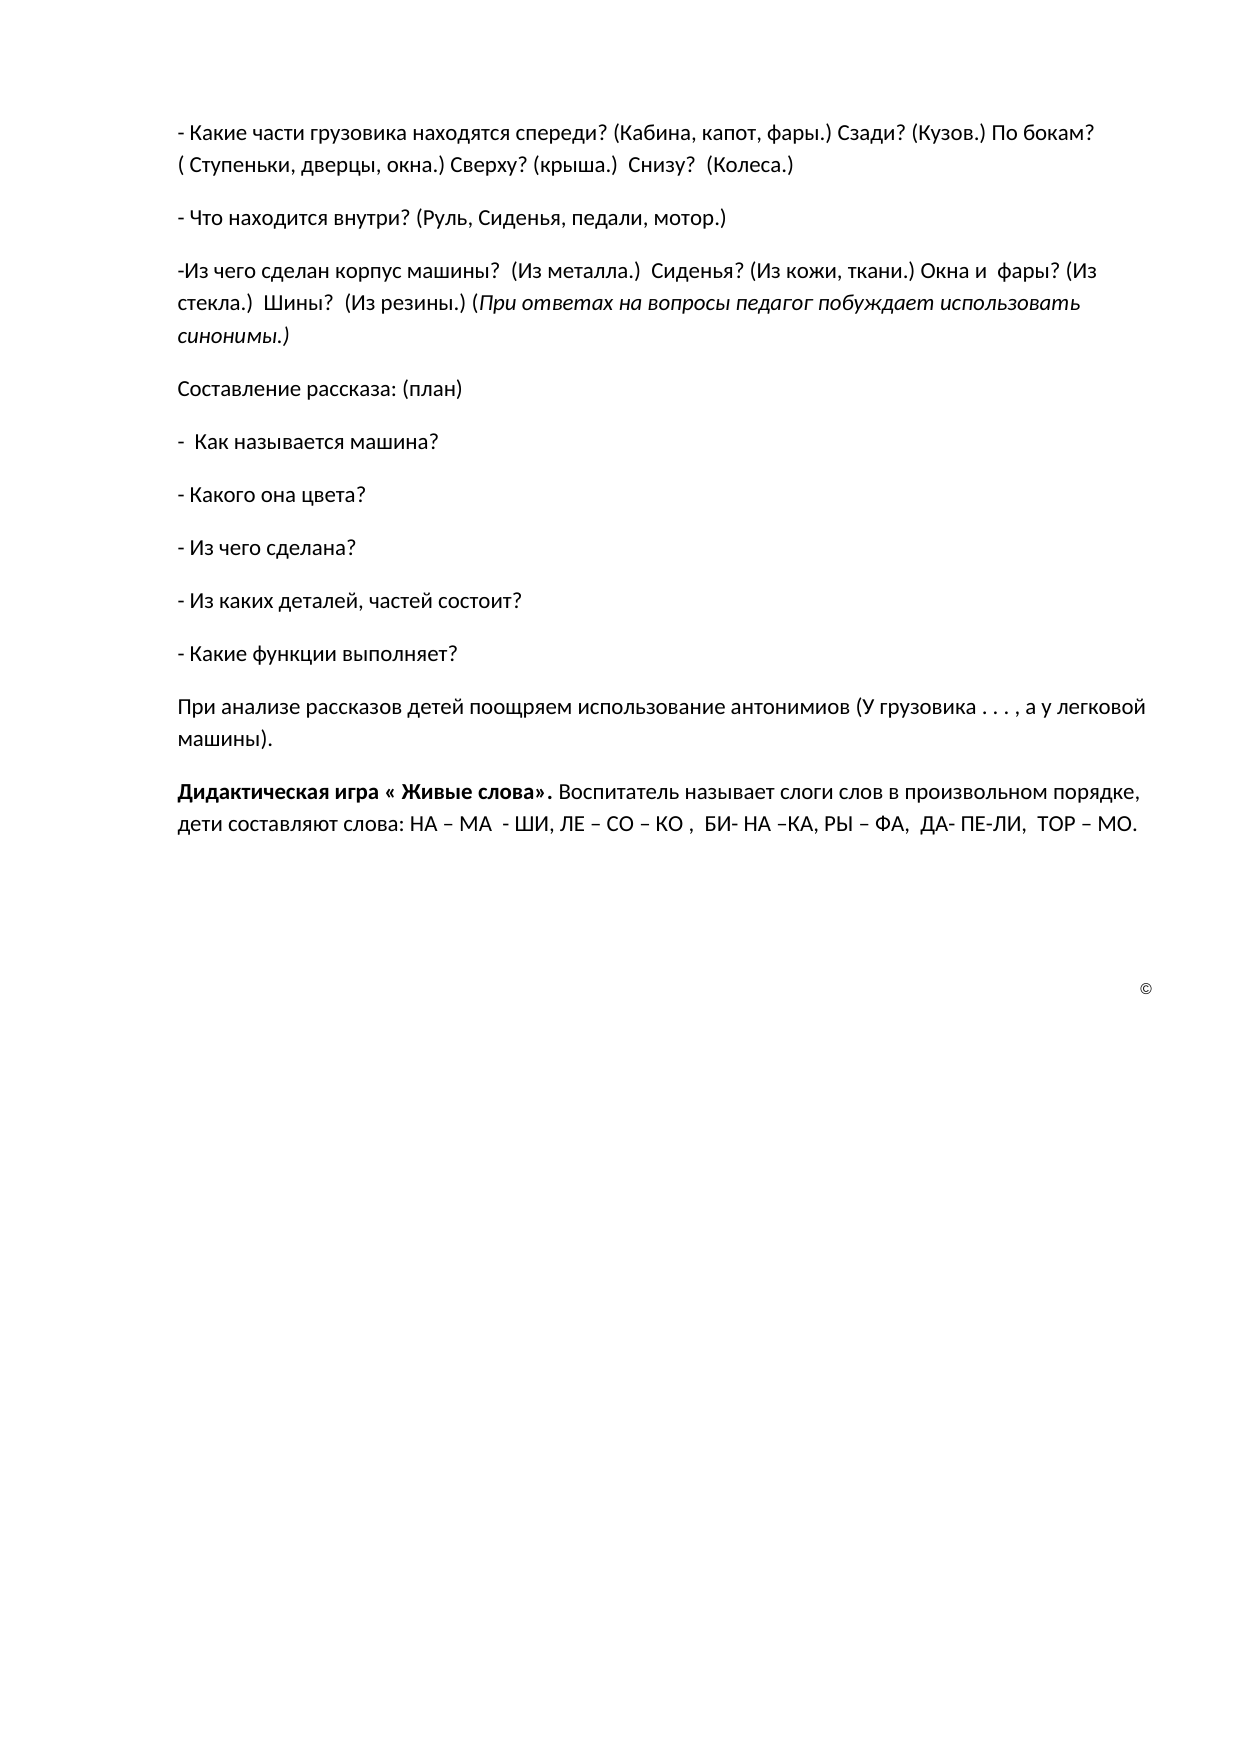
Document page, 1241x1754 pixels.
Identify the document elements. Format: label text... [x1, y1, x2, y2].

text Составление рассказа: (план) [177, 374, 1152, 402]
text Дидактическая игра « Живые слова». Воспитатель называет слоги слов в произвольном порядке, дети составляют слова: НА – МА - ШИ, ЛЕ – СО – КО , БИ- НА –КА, РЫ – ФА, ДА- ПЕ-ЛИ, ТОР – МО. [177, 777, 1152, 837]
text - Какие части грузовика находятся спереди? (Кабина, капот, фары.) Сзади? (Кузов.) По бокам? ( Ступеньки, дверцы, окна.) Сверху? (крыша.) Снизу? (Колеса.) [177, 118, 1152, 178]
text - Как называется машина? [177, 427, 1152, 455]
text - Какие функции выполняет? [177, 639, 1152, 667]
text - Из чего сделана? [177, 533, 1152, 561]
text -Из чего сделан корпус машины? (Из металла.) Сиденья? (Из кожи, ткани.) Окна и фары? (Из стекла.) Шины? (Из резины.) (При ответах на вопросы педагог побуждает использовать синонимы.) [177, 256, 1152, 349]
text - Из каких деталей, частей состоит? [177, 586, 1152, 614]
text - Какого она цвета? [177, 480, 1152, 508]
text - Что находится внутри? (Руль, Сиденья, педали, мотор.) [177, 203, 1152, 231]
text При анализе рассказов детей поощряем использование антонимиов (У грузовика . . . , а у легковой машины). [177, 692, 1152, 752]
text © [177, 968, 1152, 998]
